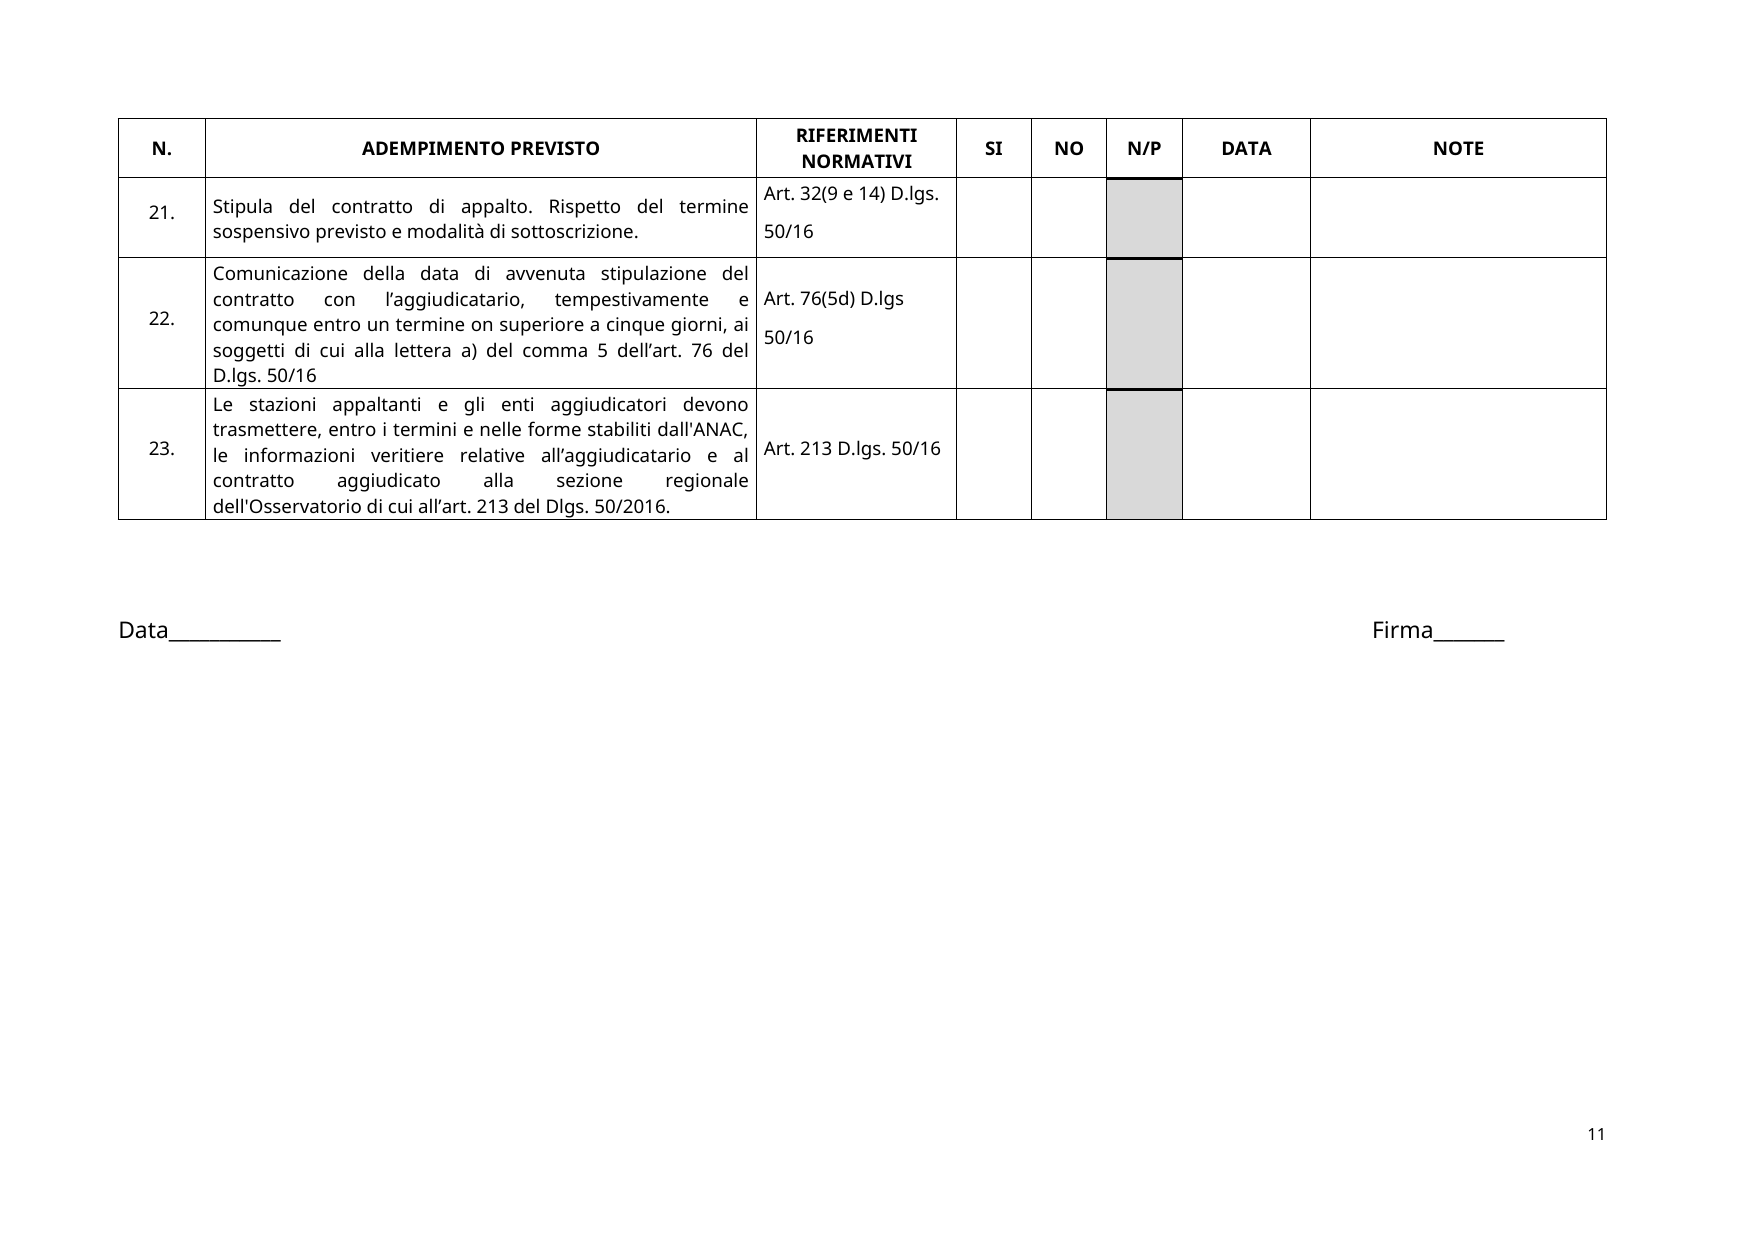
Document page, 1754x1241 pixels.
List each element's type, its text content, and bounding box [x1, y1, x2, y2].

table_header RIFERIMENTI NORMATIVI [757, 119, 956, 177]
table_header ADEMPIMENTO PREVISTO [206, 119, 756, 177]
table_cell [1311, 258, 1606, 388]
table_cell Art. 32(9 e 14) D.lgs. 50/16 [757, 178, 956, 257]
table_cell [957, 389, 1031, 519]
table_cell [957, 258, 1031, 388]
table_cell [1107, 260, 1182, 388]
table_cell [1032, 389, 1106, 519]
table_cell [1183, 178, 1310, 257]
table_cell Art. 76(5d) D.lgs 50/16 [757, 258, 956, 388]
table_cell 21. [119, 178, 205, 257]
table_cell [1107, 180, 1182, 257]
table_cell 23. [119, 389, 205, 519]
table_cell Stipula del contratto di appalto. Rispetto del termine sospensivo previsto e modalità di sottoscrizione. [206, 178, 756, 257]
table_header SI [957, 119, 1031, 177]
table_header NOTE [1311, 119, 1606, 177]
table_cell [1032, 258, 1106, 388]
table_header N. [119, 119, 205, 177]
table_cell [1311, 389, 1606, 519]
table_header NO [1032, 119, 1106, 177]
table_header N/P [1107, 119, 1182, 177]
table_cell [957, 178, 1031, 257]
table_cell Art. 213 D.lgs. 50/16 [757, 389, 956, 519]
text Data___________ Firma_______ [118, 613, 1606, 645]
table_cell [1032, 178, 1106, 257]
table_cell [1183, 258, 1310, 388]
table_cell [1107, 391, 1182, 519]
table_cell Le stazioni appaltanti e gli enti aggiudicatori devono trasmettere, entro i termini e nelle forme stabiliti dall'ANAC, le informazioni veritiere relative all’aggiudicatario e al contratto aggiudicato alla sezione regionale dell'Osservatorio di cui all’art. 213 del Dlgs. 50/2016. [206, 389, 756, 519]
table_cell [1183, 389, 1310, 519]
table_cell Comunicazione della data di avvenuta stipulazione del contratto con l’aggiudicatario, tempestivamente e comunque entro un termine on superiore a cinque giorni, ai soggetti di cui alla lettera a) del comma 5 dell’art. 76 del D.lgs. 50/16 [206, 258, 756, 388]
table_cell 22. [119, 258, 205, 388]
table_cell [1311, 178, 1606, 257]
table_header DATA [1183, 119, 1310, 177]
